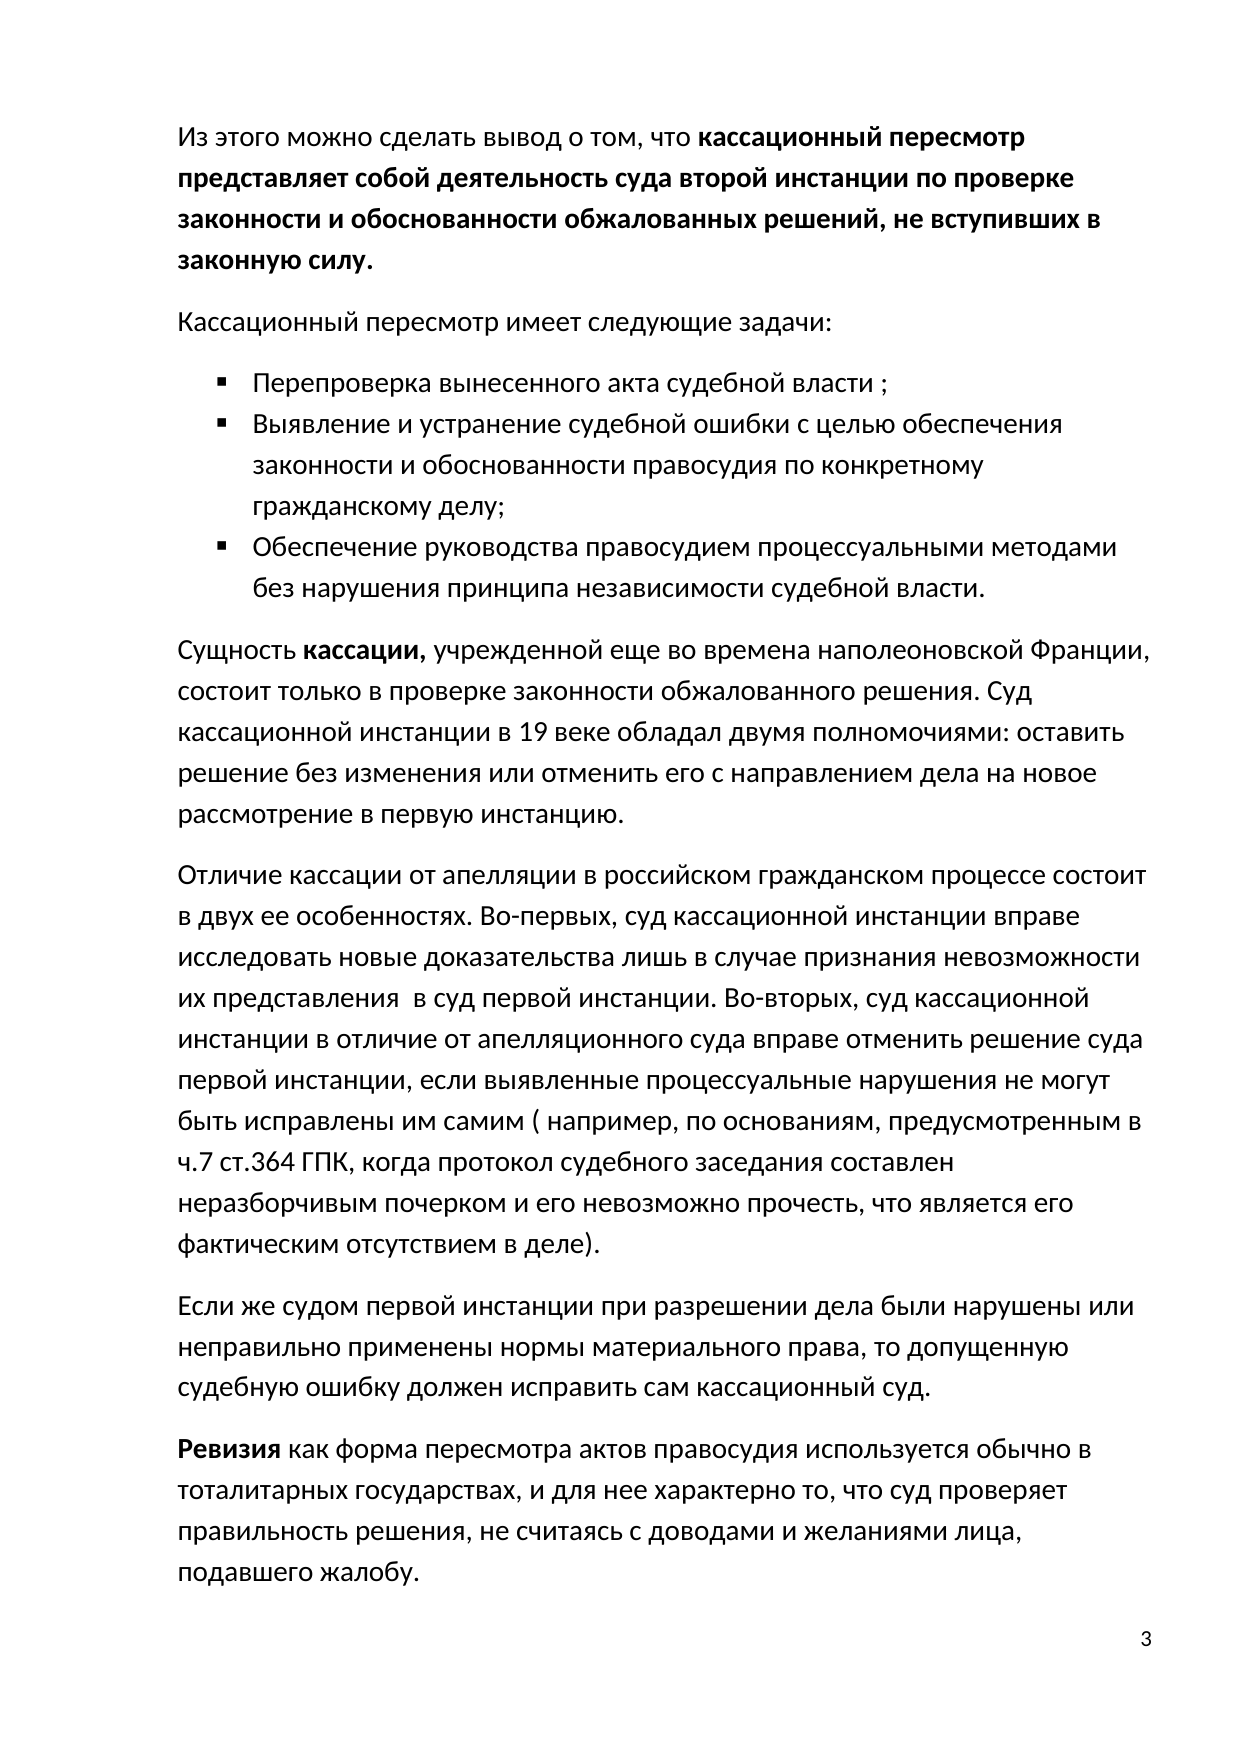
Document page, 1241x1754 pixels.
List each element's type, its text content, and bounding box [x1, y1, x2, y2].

list Обеспечение руководства правосудием процессуальными методами без нарушения принципа независимости судебной власти. [215, 528, 1152, 605]
text Сущность кассации, учрежденной еще во времена наполеоновской Франции, состоит только в проверке законности обжалованного решения. Суд кассационной инстанции в 19 веке обладал двумя полномочиями: оставить решение без изменения или отменить его с направлением дела на новое рассмотрение в первую инстанцию. [177, 631, 1152, 830]
text Ревизия как форма пересмотра актов правосудия используется обычно в тоталитарных государствах, и для нее характерно то, что суд проверяет правильность решения, не считаясь с доводами и желаниями лица, подавшего жалобу. [177, 1430, 1152, 1589]
text Отличие кассации от апелляции в российском гражданском процессе состоит в двух ее особенностях. Во-первых, суд кассационной инстанции вправе исследовать новые доказательства лишь в случае признания невозможности их представления в суд первой инстанции. Во-вторых, суд кассационной инстанции в отличие от апелляционного суда вправе отменить решение суда первой инстанции, если выявленные процессуальные нарушения не могут быть исправлены им самим ( например, по основаниям, предусмотренным в ч.7 ст.364 ГПК, когда протокол судебного заседания составлен неразборчивым почерком и его невозможно прочесть, что является его фактическим отсутствием в деле). [177, 856, 1152, 1261]
list Перепроверка вынесенного акта судебной власти ; [215, 364, 1152, 400]
text Кассационный пересмотр имеет следующие задачи: [177, 303, 1152, 338]
list Выявление и устранение судебной ошибки с целью обеспечения законности и обоснованности правосудия по конкретному гражданскому делу; [215, 405, 1152, 523]
text Если же судом первой инстанции при разрешении дела были нарушены или неправильно применены нормы материального права, то допущенную судебную ошибку должен исправить сам кассационный суд. [177, 1287, 1152, 1404]
text Из этого можно сделать вывод о том, что кассационный пересмотр представляет собой деятельность суда второй инстанции по проверке законности и обоснованности обжалованных решений, не вступивших в законную силу. [177, 118, 1152, 277]
